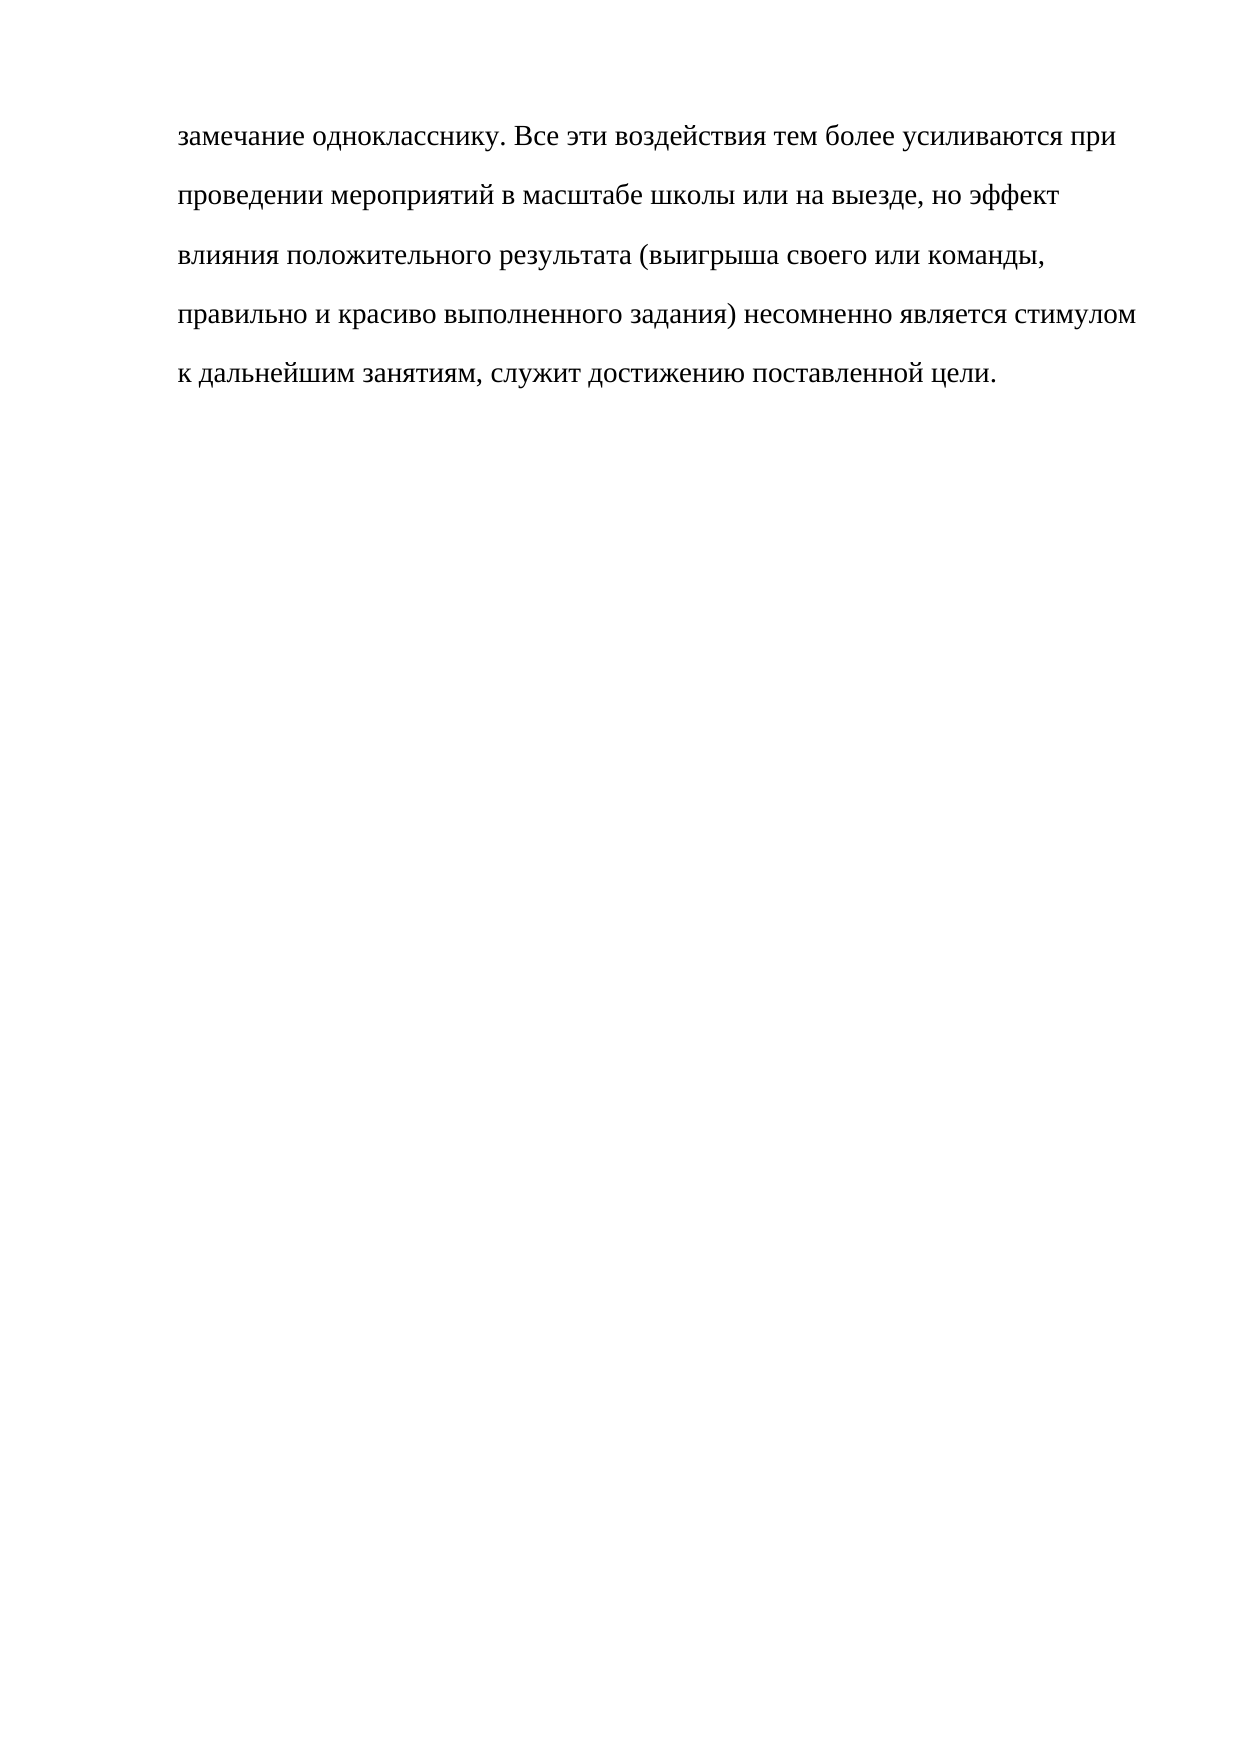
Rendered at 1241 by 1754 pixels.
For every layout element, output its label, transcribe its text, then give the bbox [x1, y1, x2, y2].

text к дальнейшим занятиям, служит достижению поставленной цели. [177, 356, 1152, 389]
text замечание однокласснику. Все эти воздействия тем более усиливаются при [177, 118, 1152, 152]
text проведении мероприятий в масштабе школы или на выезде, но эффект [177, 177, 1152, 211]
text правильно и красиво выполненного задания) несомненно является стимулом [177, 296, 1152, 330]
text влияния положительного результата (выигрыша своего или команды, [177, 237, 1152, 270]
